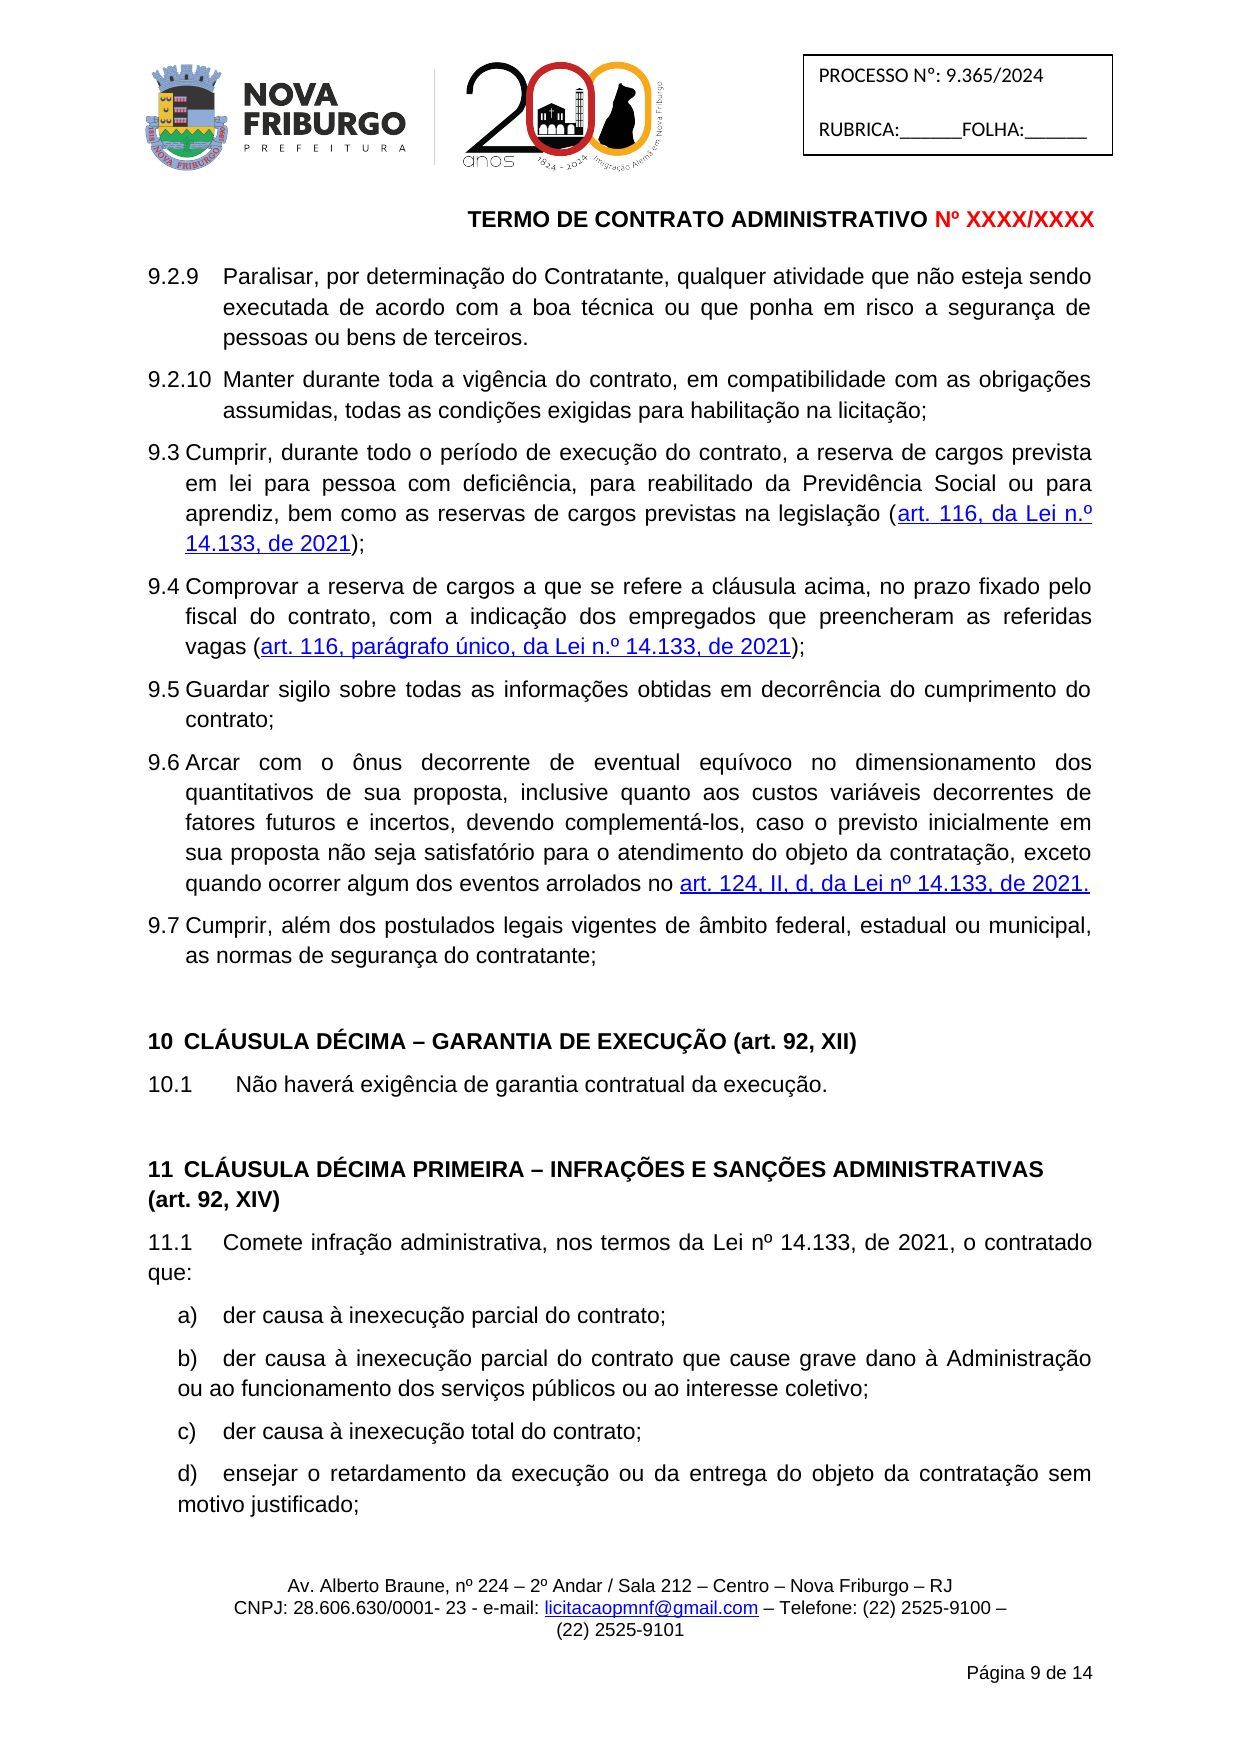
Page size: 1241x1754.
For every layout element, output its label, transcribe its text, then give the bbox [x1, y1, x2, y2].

list Guardar sigilo sobre todas as informações obtidas em decorrência do cumprimento do contrato; [148, 676, 1092, 732]
list Comete infração administrativa, nos termos da Lei nº 14.133, de 2021, o contratado que: [148, 1229, 1092, 1286]
list Cumprir, além dos postulados legais vigentes de âmbito federal, estadual ou municipal, as normas de segurança do contratante; [148, 912, 1092, 969]
picture [118, 29, 695, 200]
list der causa à inexecução parcial do contrato; [177, 1302, 1092, 1328]
list Manter durante toda a vigência do contrato, em compatibilidade com as obrigações assumidas, todas as condições exigidas para habilitação na licitação; [148, 366, 1092, 423]
list der causa à inexecução total do contrato; [177, 1418, 1092, 1444]
list der causa à inexecução parcial do contrato que cause grave dano à Administração ou ao funcionamento dos serviços públicos ou ao interesse coletivo; [177, 1345, 1092, 1401]
list ensejar o retardamento da execução ou da entrega do objeto da contratação sem motivo justificado; [177, 1460, 1092, 1517]
list Não haverá exigência de garantia contratual da execução. [148, 1071, 1092, 1097]
list Cumprir, durante todo o período de execução do contrato, a reserva de cargos prevista em lei para pessoa com deficiência, para reabilitado da Previdência Social ou para aprendiz, bem como as reservas de cargos previstas na legislação (art. 116, da Lei n.º 14.133, de 2021); [148, 439, 1092, 556]
list Comprovar a reserva de cargos a que se refere a cláusula acima, no prazo fixado pelo fiscal do contrato, com a indicação dos empregados que preencheram as referidas vagas (art. 116, parágrafo único, da Lei n.º 14.133, de 2021); [148, 573, 1092, 659]
list CLÁUSULA DÉCIMA PRIMEIRA – INFRAÇÕES E SANÇÕES ADMINISTRATIVAS (art. 92, XIV) [148, 1156, 1092, 1213]
list Paralisar, por determinação do Contratante, qualquer atividade que não esteja sendo executada de acordo com a boa técnica ou que ponha em risco a segurança de pessoas ou bens de terceiros. [148, 263, 1092, 350]
list CLÁUSULA DÉCIMA – GARANTIA DE EXECUÇÃO (art. 92, XII) [148, 1028, 1092, 1054]
list Arcar com o ônus decorrente de eventual equívoco no dimensionamento dos quantitativos de sua proposta, inclusive quanto aos custos variáveis decorrentes de fatores futuros e incertos, devendo complementá-los, caso o previsto inicialmente em sua proposta não seja satisfatório para o atendimento do objeto da contratação, exceto quando ocorrer algum dos eventos arrolados no art. 124, II, d, da Lei nº 14.133, de 2021. [148, 749, 1092, 896]
